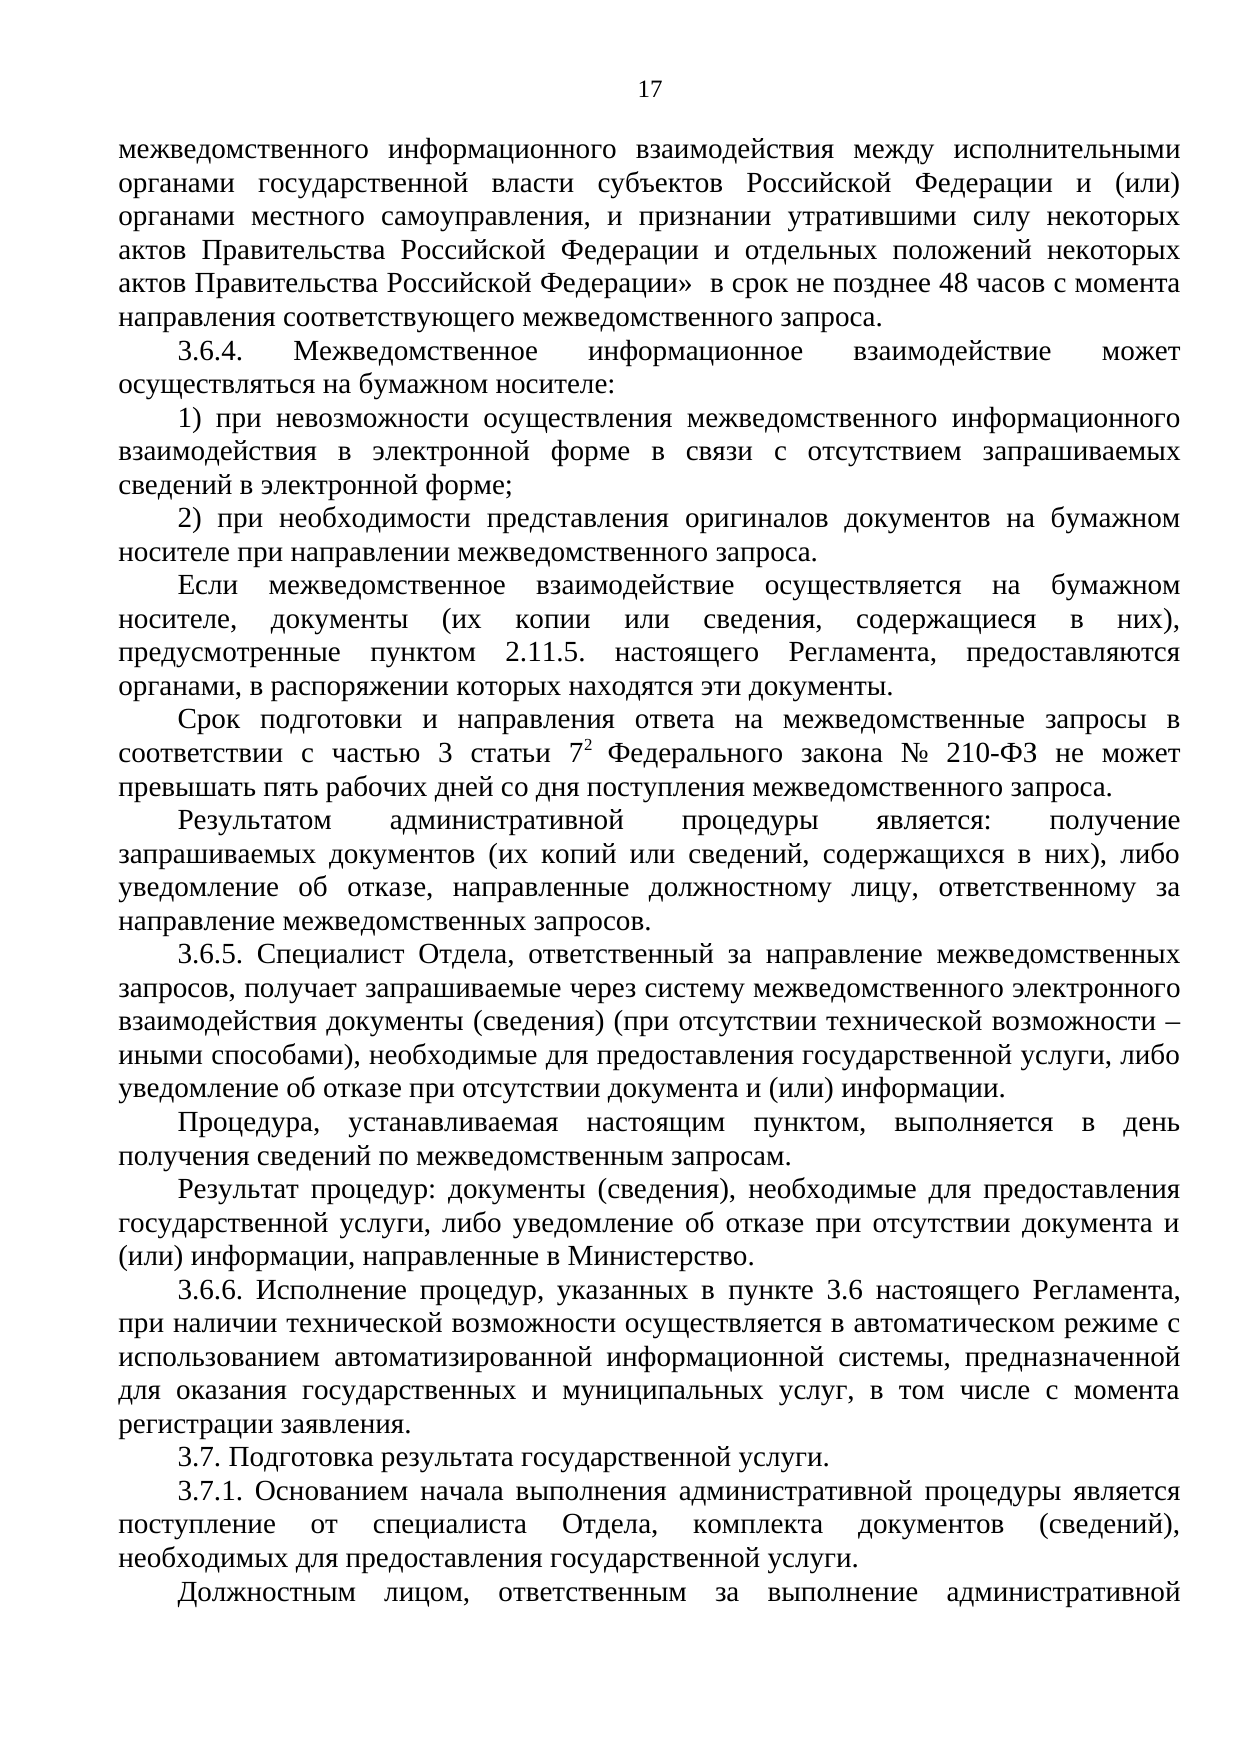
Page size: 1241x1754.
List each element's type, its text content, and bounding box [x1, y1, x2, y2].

text 3.7.1. Основанием начала выполнения административной процедуры является поступление от специалиста Отдела, комплекта документов (сведений), необходимых для предоставления государственной услуги. [118, 1473, 1181, 1574]
text Процедура, устанавливаемая настоящим пунктом, выполняется в день получения сведений по межведомственным запросам. [118, 1104, 1181, 1171]
text 3.6.6. Исполнение процедур, указанных в пункте 3.6 настоящего Регламента, при наличии технической возможности осуществляется в автоматическом режиме с использованием автоматизированной информационной системы, предназначенной для оказания государственных и муниципальных услуг, в том числе с момента регистрации заявления. [118, 1272, 1181, 1439]
text Результатом административной процедуры является: получение запрашиваемых документов (их копий или сведений, содержащихся в них), либо уведомление об отказе, направленные должностному лицу, ответственному за направление межведомственных запросов. [118, 802, 1181, 936]
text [118, 1574, 1181, 1607]
text 3.6.5. Специалист Отдела, ответственный за направление межведомственных запросов, получает запрашиваемые через систему межведомственного электронного взаимодействия документы (сведения) (при отсутствии технической возможности – иными способами), необходимые для предоставления государственной услуги, либо уведомление об отказе при отсутствии документа и (или) информации. [118, 936, 1181, 1104]
text Результат процедур: документы (сведения), необходимые для предоставления государственной услуги, либо уведомление об отказе при отсутствии документа и (или) информации, направленные в Министерство. [118, 1171, 1181, 1272]
text 3.7. Подготовка результата государственной услуги. [118, 1439, 1181, 1473]
text Если межведомственное взаимодействие осуществляется на бумажном носителе, документы (их копии или сведения, содержащиеся в них), предусмотренные пунктом 2.11.5. настоящего Регламента, предоставляются органами, в распоряжении которых находятся эти документы. [118, 567, 1181, 702]
text 2) при необходимости представления оригиналов документов на бумажном носителе при направлении межведомственного запроса. [118, 500, 1181, 567]
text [118, 131, 1181, 333]
text Срок подготовки и направления ответа на межведомственные запросы в соответствии с частью 3 статьи 72 Федерального закона № 210-ФЗ не может превышать пять рабочих дней со дня поступления межведомственного запроса. [118, 702, 1181, 802]
text 3.6.4. Межведомственное информационное взаимодействие может осуществляться на бумажном носителе: [118, 333, 1181, 400]
text 1) при невозможности осуществления межведомственного информационного взаимодействия в электронной форме в связи с отсутствием запрашиваемых сведений в электронной форме; [118, 400, 1181, 500]
